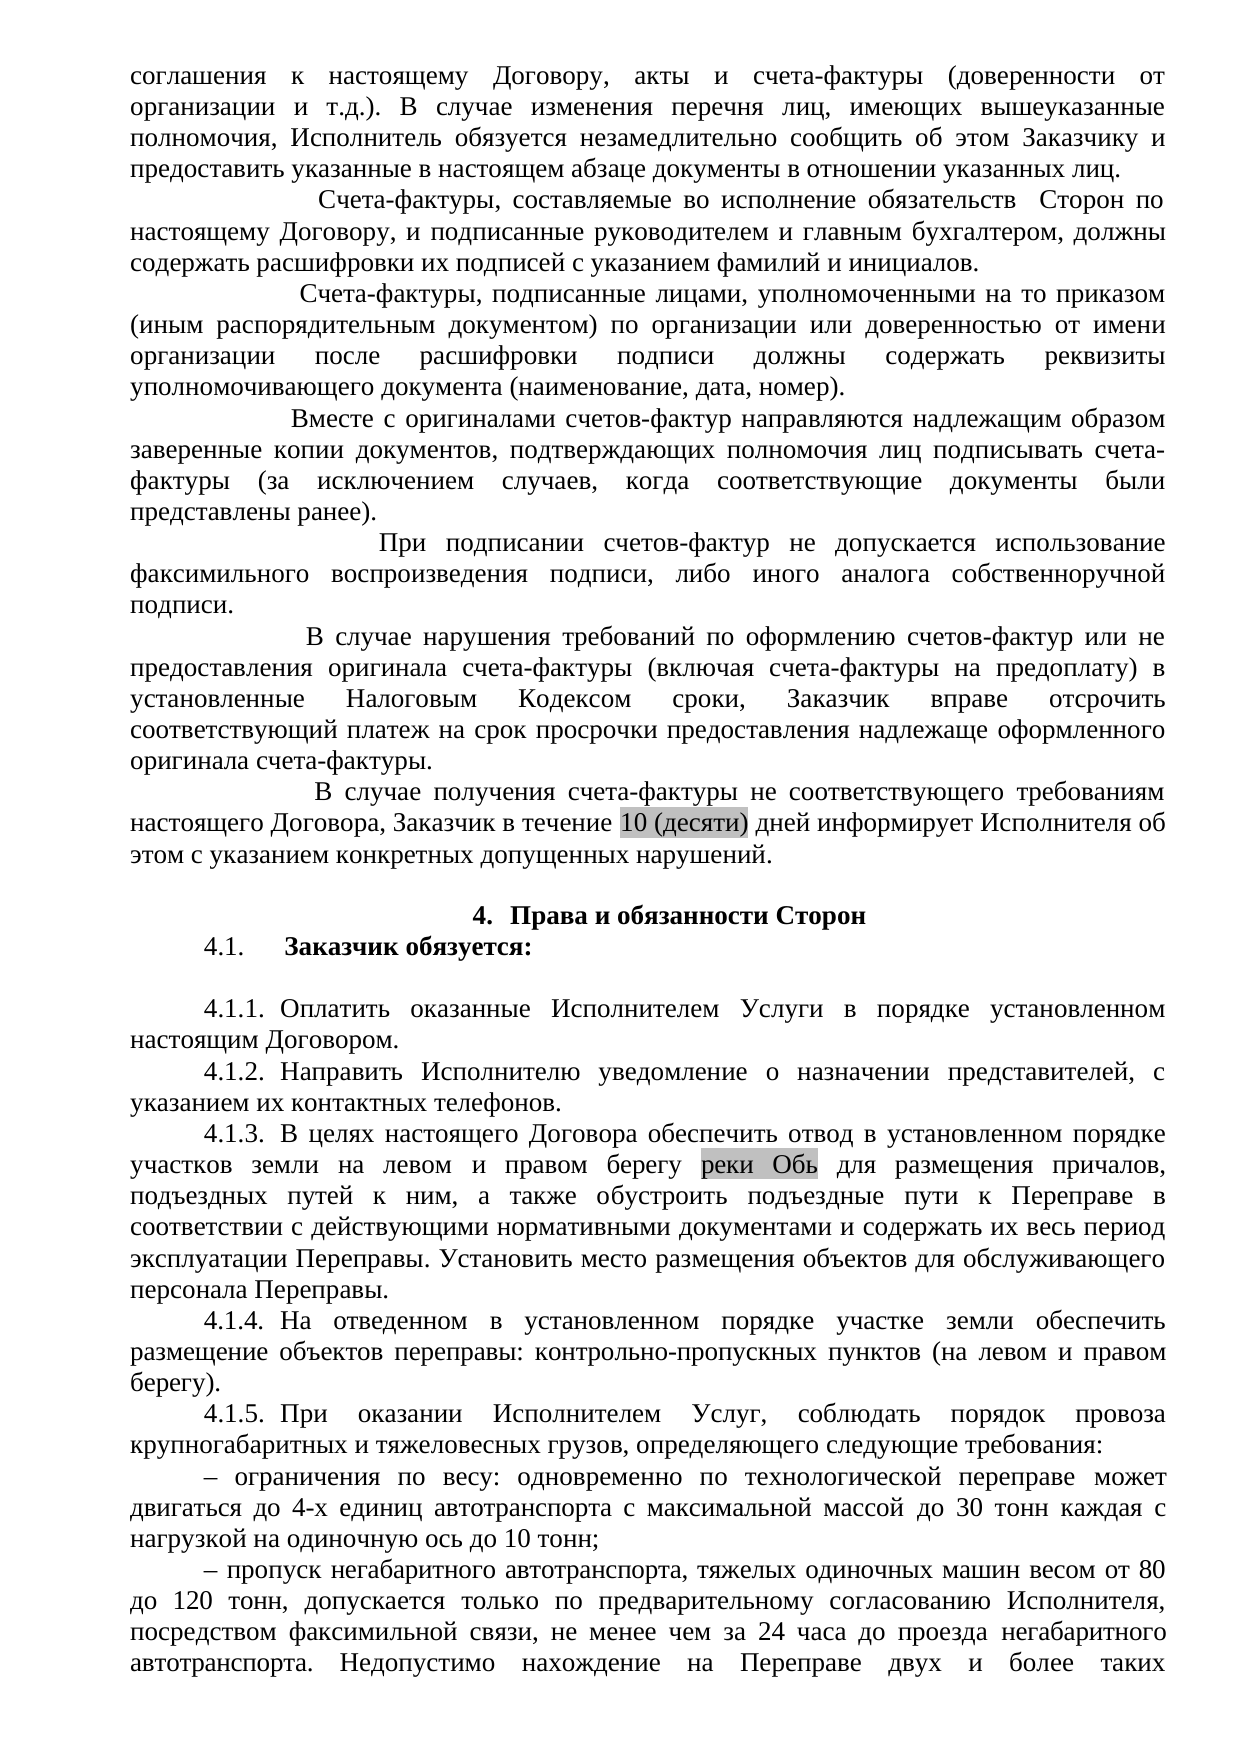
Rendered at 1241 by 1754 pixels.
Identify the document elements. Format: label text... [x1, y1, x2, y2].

text При подписании счетов-фактур не допускается использование факсимильного воспроизведения подписи, либо иного аналога собственноручной подписи. [130, 526, 1167, 620]
text – ограничения по весу: одновременно по технологической переправе может двигаться до 4-х единиц автотранспорта с максимальной массой до 30 тонн каждая с нагрузкой на одиночную ось до 10 тонн; [130, 1460, 1167, 1553]
list Заказчик обязуется: [130, 930, 1167, 961]
list Права и обязанности Сторон [167, 899, 1171, 930]
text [130, 59, 1167, 184]
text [130, 1553, 1167, 1678]
text В случае получения счета-фактуры не соответствующего требованиям настоящего Договора, Заказчик в течение 10 (десяти) дней информирует Исполнителя об этом с указанием конкретных допущенных нарушений. [130, 775, 1167, 869]
text Вместе с оригиналами счетов-фактур направляются надлежащим образом заверенные копии документов, подтверждающих полномочия лиц подписывать счета-фактуры (за исключением случаев, когда соответствующие документы были представлены ранее). [130, 402, 1167, 526]
list В целях настоящего Договора обеспечить отвод в установленном порядке участков земли на левом и правом берегу реки Обь для размещения причалов, подъездных путей к ним, а также обустроить подъездные пути к Переправе в соответствии с действующими нормативными документами и содержать их весь период эксплуатации Переправы. Установить место размещения объектов для обслуживающего персонала Переправы. [130, 1117, 1167, 1304]
list При оказании Исполнителем Услуг, соблюдать порядок провоза крупногабаритных и тяжеловесных грузов, определяющего следующие требования: [130, 1397, 1167, 1460]
list На отведенном в установленном порядке участке земли обеспечить размещение объектов переправы: контрольно-пропускных пунктов (на левом и правом берегу). [130, 1304, 1167, 1397]
list Направить Исполнителю уведомление о назначении представителей, с указанием их контактных телефонов. [130, 1055, 1167, 1117]
text Счета-фактуры, составляемые во исполнение обязательств Сторон по настоящему Договору, и подписанные руководителем и главным бухгалтером, должны содержать расшифровки их подписей с указанием фамилий и инициалов. [130, 184, 1167, 277]
list Оплатить оказанные Исполнителем Услуги в порядке установленном настоящим Договором. [130, 992, 1167, 1055]
text Счета-фактуры, подписанные лицами, уполномоченными на то приказом (иным распорядительным документом) по организации или доверенностью от имени организации после расшифровки подписи должны содержать реквизиты уполномочивающего документа (наименование, дата, номер). [130, 277, 1167, 402]
text В случае нарушения требований по оформлению счетов-фактур или не предоставления оригинала счета-фактуры (включая счета-фактуры на предоплату) в установленные Налоговым Кодексом сроки, Заказчик вправе отсрочить соответствующий платеж на срок просрочки предоставления надлежаще оформленного оригинала счета-фактуры. [130, 620, 1167, 775]
